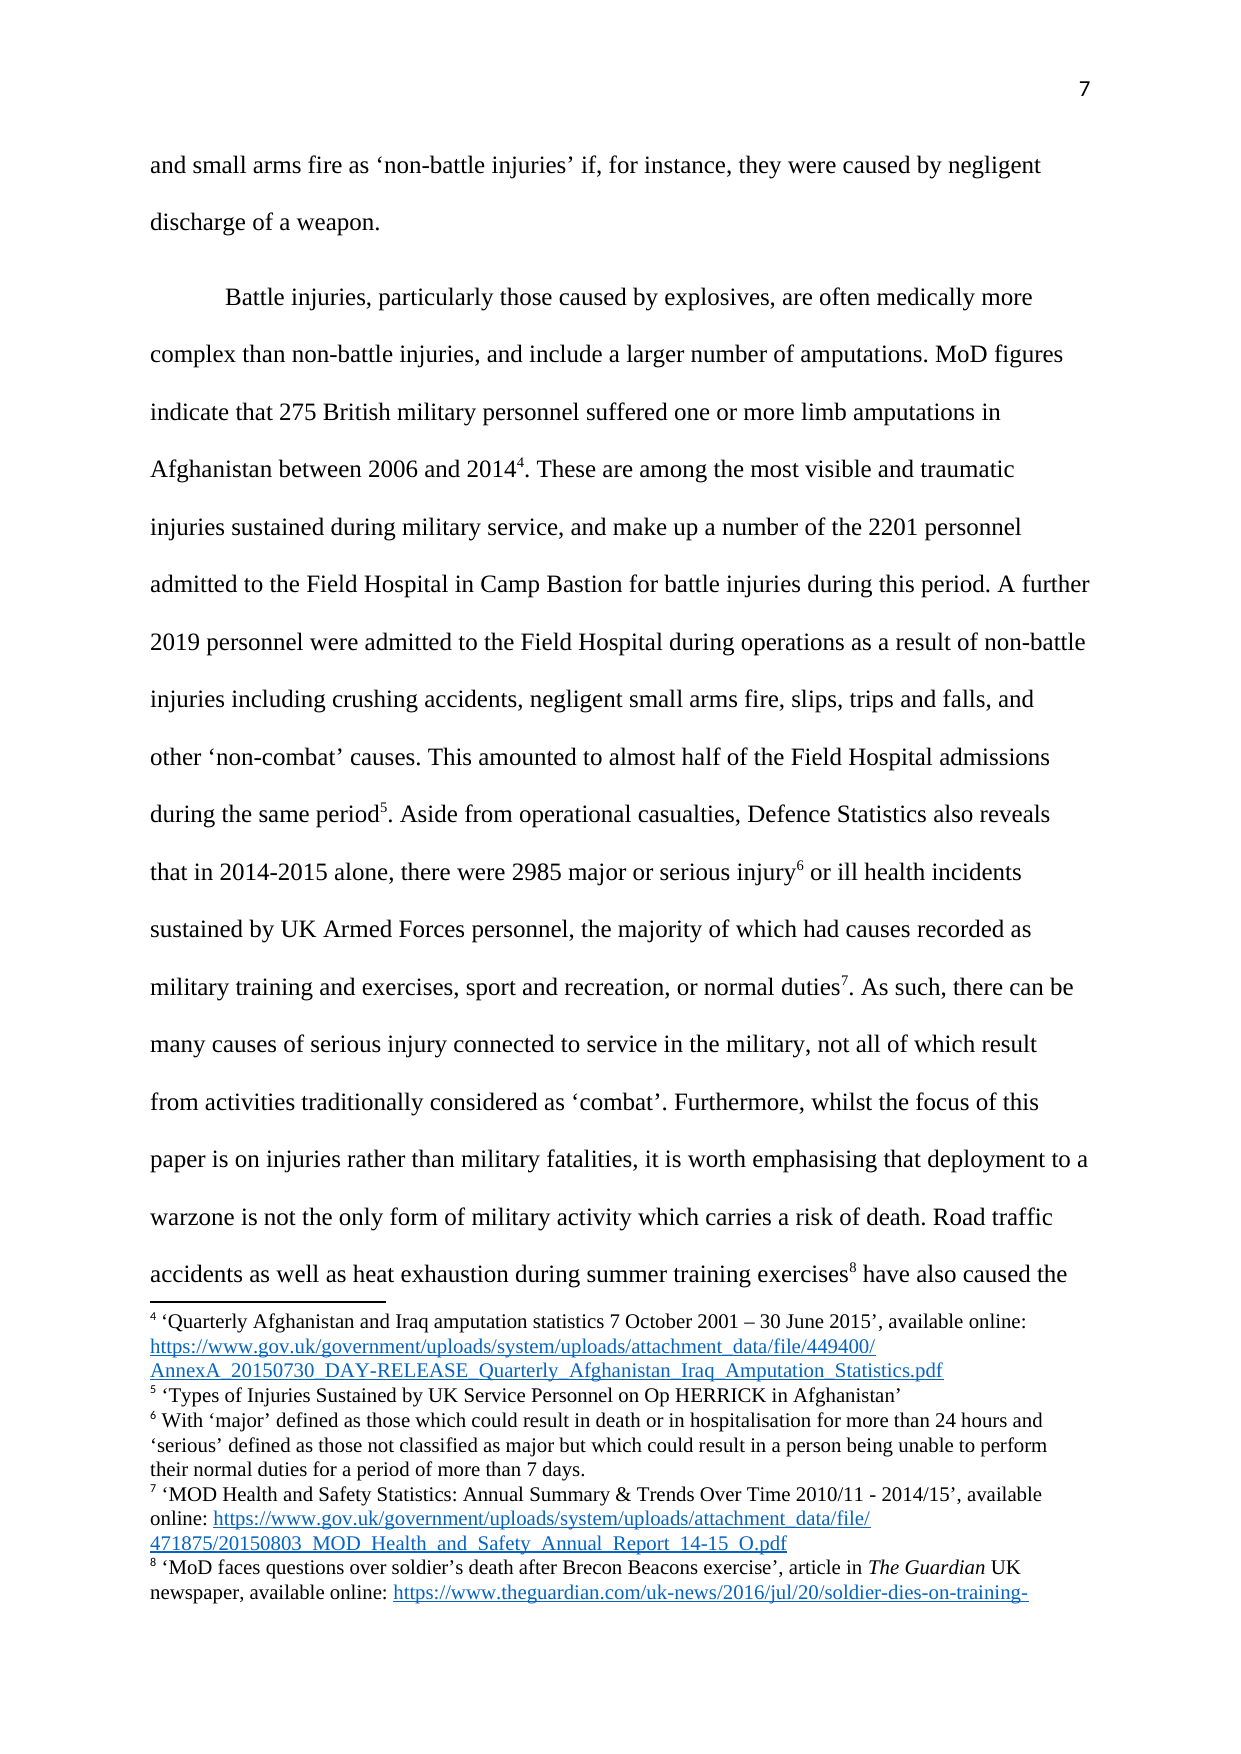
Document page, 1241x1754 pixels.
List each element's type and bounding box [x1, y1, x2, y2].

text [150, 282, 1090, 1288]
text [150, 150, 1090, 236]
